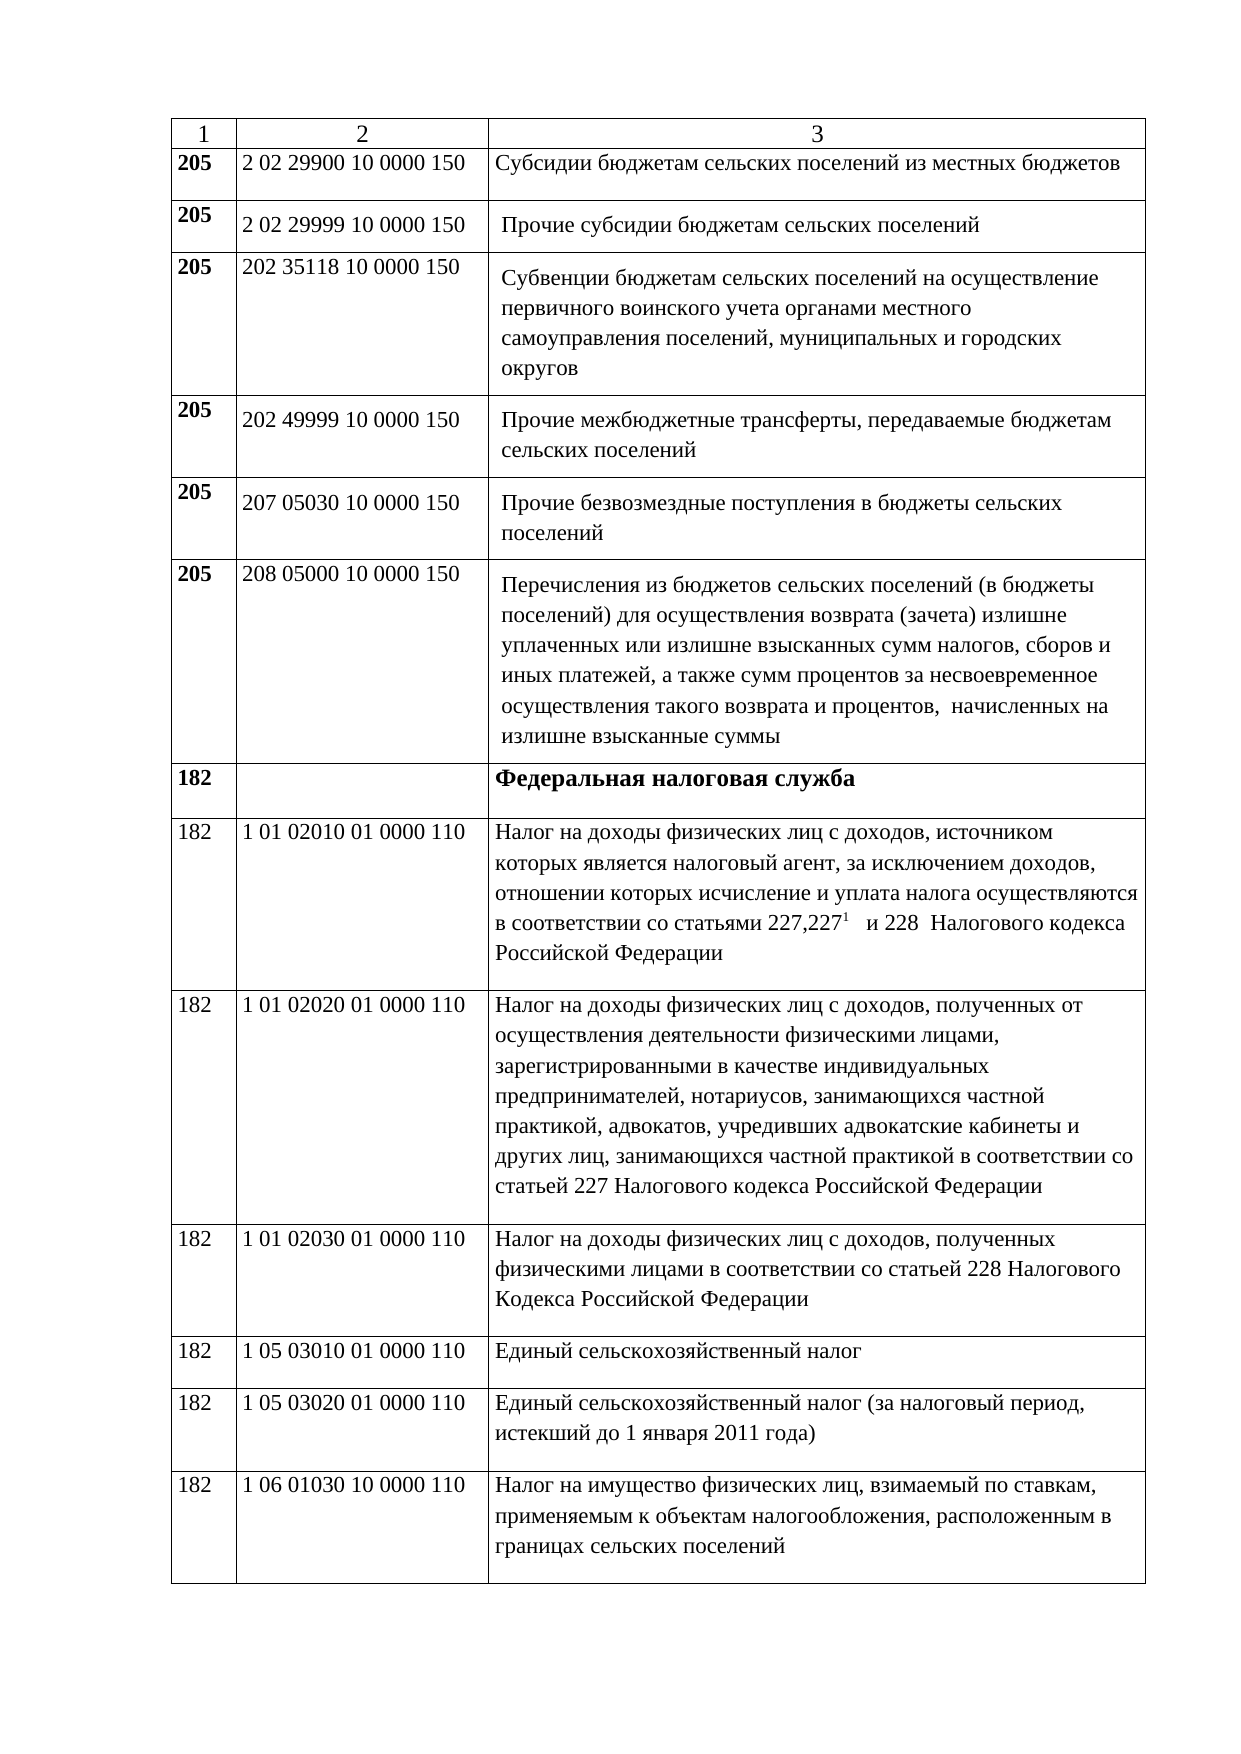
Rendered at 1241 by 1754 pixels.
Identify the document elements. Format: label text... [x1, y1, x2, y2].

table_cell 182 [172, 1225, 236, 1336]
table_cell 205 [172, 201, 236, 252]
table_header 3 [489, 119, 1145, 148]
table_cell 207 05030 10 0000 150 [237, 478, 488, 559]
table_cell 1 01 02020 01 0000 110 [237, 991, 488, 1224]
table_header 2 [237, 119, 488, 148]
table_cell Налог на доходы физических лиц с доходов, полученных физическими лицами в соответствии со статьей 228 Налогового Кодекса Российской Федерации [489, 1225, 1145, 1336]
table_cell 1 06 01030 10 0000 110 [237, 1472, 488, 1583]
table_cell Федеральная налоговая служба [489, 764, 1145, 817]
table_cell 2 02 29900 10 0000 150 [237, 149, 488, 200]
table_cell 1 01 02010 01 0000 110 [237, 819, 488, 990]
table_cell 205 [172, 560, 236, 762]
table_cell 205 [172, 396, 236, 477]
table_cell Налог на имущество физических лиц, взимаемый по ставкам, применяемым к объектам налогообложения, расположенным в границах сельских поселений [489, 1472, 1145, 1583]
table_cell Налог на доходы физических лиц с доходов, источником которых является налоговый агент, за исключением доходов, отношении которых исчисление и уплата налога осуществляются в соответствии со статьями 227,2271 и 228 Налогового кодекса Российской Федерации [489, 819, 1145, 990]
table_cell 182 [172, 991, 236, 1224]
table_cell Прочие субсидии бюджетам сельских поселений [489, 201, 1145, 252]
table_cell Единый сельскохозяйственный налог [489, 1337, 1145, 1388]
table_cell [237, 764, 488, 817]
table_cell Единый сельскохозяйственный налог (за налоговый период, истекший до 1 января 2011 года) [489, 1389, 1145, 1471]
table_cell 182 [172, 1337, 236, 1388]
table_cell 205 [172, 478, 236, 559]
table_cell 2 02 29999 10 0000 150 [237, 201, 488, 252]
table_cell Прочие безвозмездные поступления в бюджеты сельских поселений [489, 478, 1145, 559]
table_cell 182 [172, 819, 236, 990]
table_cell 205 [172, 149, 236, 200]
table_cell Прочие межбюджетные трансферты, передаваемые бюджетам сельских поселений [489, 396, 1145, 477]
table_header 1 [172, 119, 236, 148]
table_cell Налог на доходы физических лиц с доходов, полученных от осуществления деятельности физическими лицами, зарегистрированными в качестве индивидуальных предпринимателей, нотариусов, занимающихся частной практикой, адвокатов, учредивших адвокатские кабинеты и других лиц, занимающихся частной практикой в соответствии со статьей 227 Налогового кодекса Российской Федерации [489, 991, 1145, 1224]
table_cell 182 [172, 1472, 236, 1583]
table_cell Субсидии бюджетам сельских поселений из местных бюджетов [489, 149, 1145, 200]
table_cell 1 05 03010 01 0000 110 [237, 1337, 488, 1388]
table_cell 202 35118 10 0000 150 [237, 253, 488, 395]
table_cell 182 [172, 1389, 236, 1471]
table_cell 202 49999 10 0000 150 [237, 396, 488, 477]
table_cell 1 01 02030 01 0000 110 [237, 1225, 488, 1336]
table_cell Перечисления из бюджетов сельских поселений (в бюджеты поселений) для осуществления возврата (зачета) излишне уплаченных или излишне взысканных сумм налогов, сборов и иных платежей, а также сумм процентов за несвоевременное осуществления такого возврата и процентов, начисленных на излишне взысканные суммы [489, 560, 1145, 762]
table_cell 182 [172, 764, 236, 817]
table_cell 1 05 03020 01 0000 110 [237, 1389, 488, 1471]
table_cell Субвенции бюджетам сельских поселений на осуществление первичного воинского учета органами местного самоуправления поселений, муниципальных и городских округов [489, 253, 1145, 395]
table_cell 208 05000 10 0000 150 [237, 560, 488, 762]
table_cell 205 [172, 253, 236, 395]
